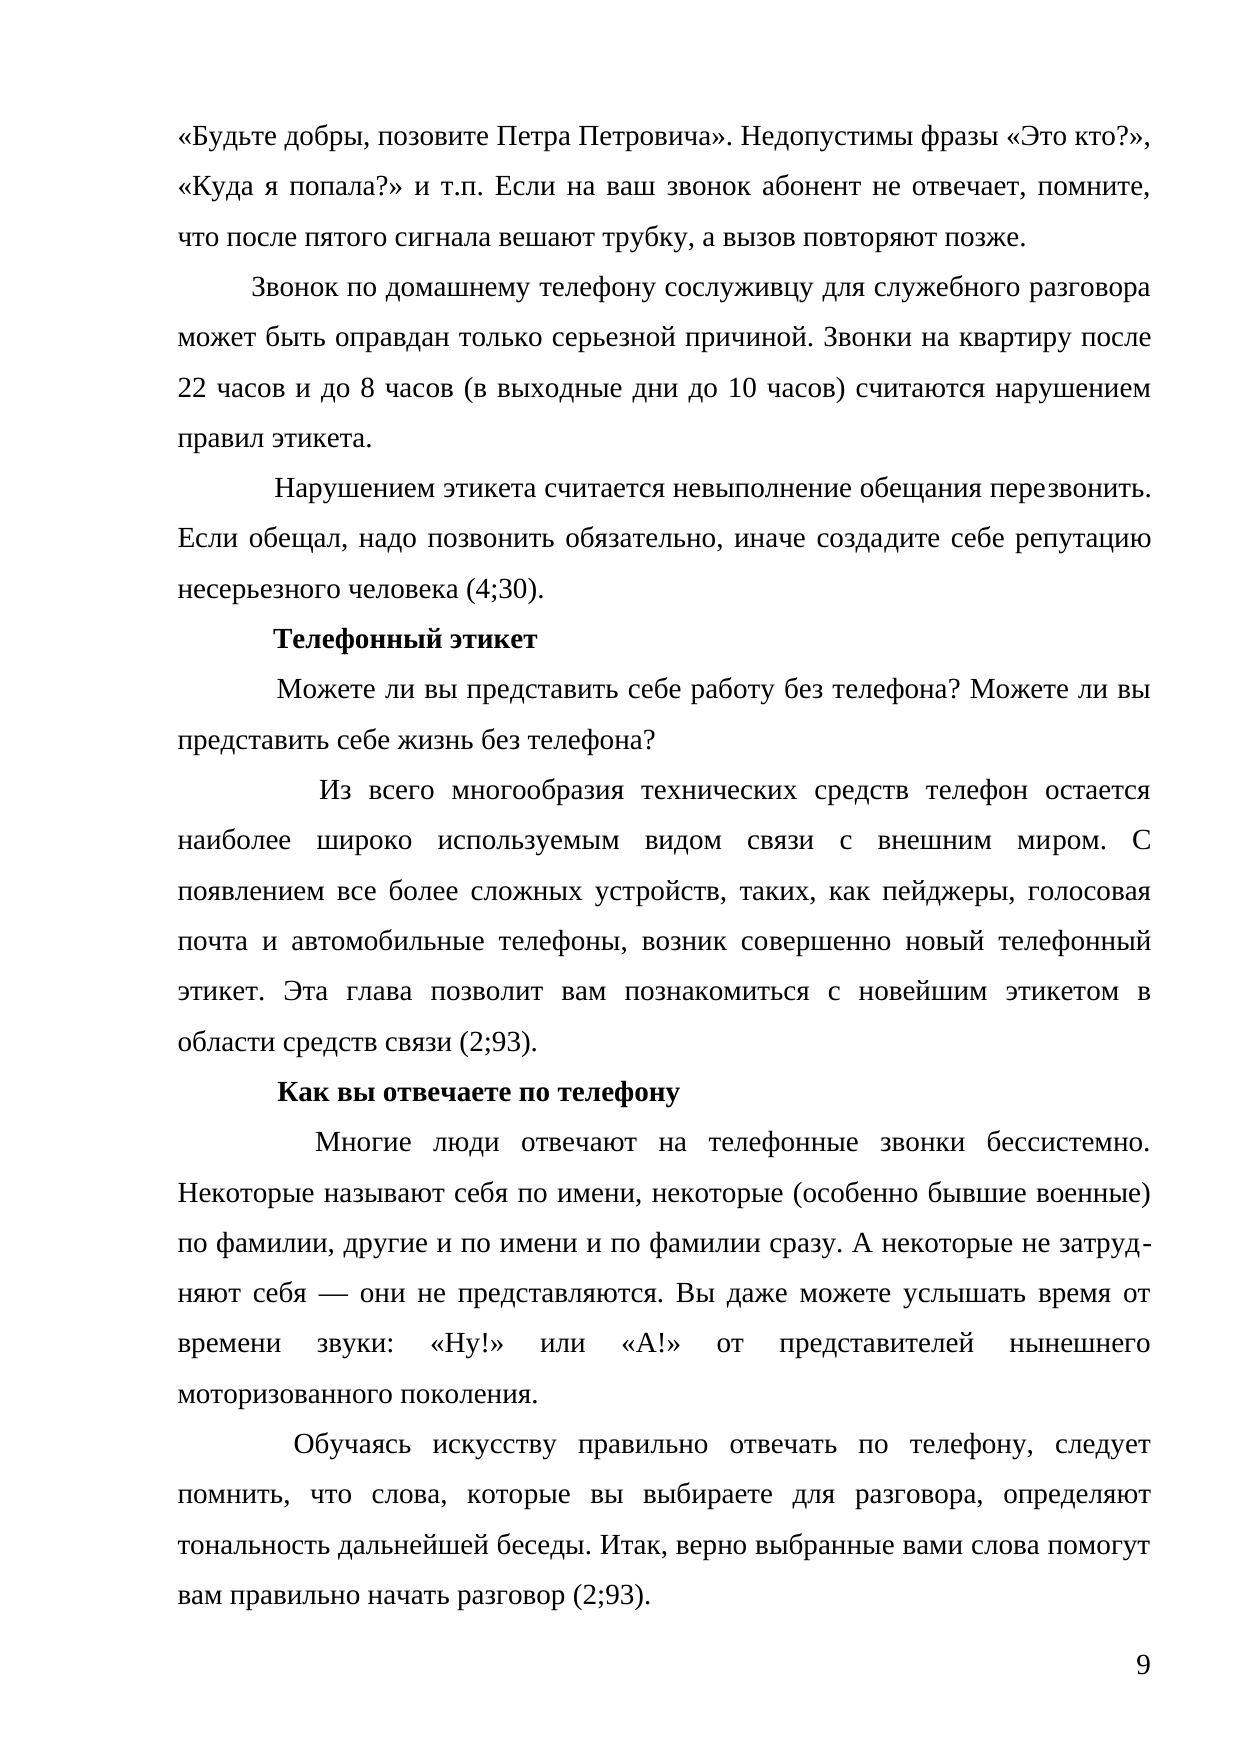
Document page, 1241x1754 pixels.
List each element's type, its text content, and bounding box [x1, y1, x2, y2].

text Телефонный этикет [177, 621, 1152, 655]
text Многие люди отвечают на телефонные звонки бессистемно. Некоторые называют себя по имени, некоторые (особенно бывшие военные) по фамилии, другие и по имени и по фамилии сразу. А некоторые не затрудняют себя — они не представляются. Вы даже можете услышать время от времени звуки: «Ну!» или «А!» от представителей нынешнего моторизованного поколения. [177, 1124, 1152, 1409]
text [177, 118, 1152, 252]
text Нарушением этикета считается невыполнение обещания перезвонить. Если обещал, надо позвонить обязательно, иначе создадите себе репутацию несерьезного человека (4;30). [177, 470, 1152, 604]
text Обучаясь искусству правильно отвечать по телефону, следует помнить, что слова, которые вы выбираете для разговора, определяют тональность дальнейшей беседы. Итак, верно выбранные вами слова помогут вам правильно начать разговор (2;93). [177, 1426, 1152, 1611]
text Звонок по домашнему телефону сослуживцу для служебного разговора может быть оправдан только серьезной причиной. Звонки на квартиру после 22 часов и до 8 часов (в выходные дни до 10 часов) считаются нарушением правил этикета. [177, 269, 1152, 453]
text Можете ли вы представить себе работу без телефона? Можете ли вы представить себе жизнь без телефона? [177, 672, 1152, 755]
text Как вы отвечаете по телефону [177, 1074, 1152, 1108]
text Из всего многообразия технических средств телефон остается наиболее широко используемым видом связи с внешним миром. С появлением все более сложных устройств, таких, как пейджеры, голосовая почта и автомобильные телефоны, возник совершенно новый телефонный этикет. Эта глава позволит вам познакомиться с новейшим этикетом в области средств связи (2;93). [177, 772, 1152, 1057]
